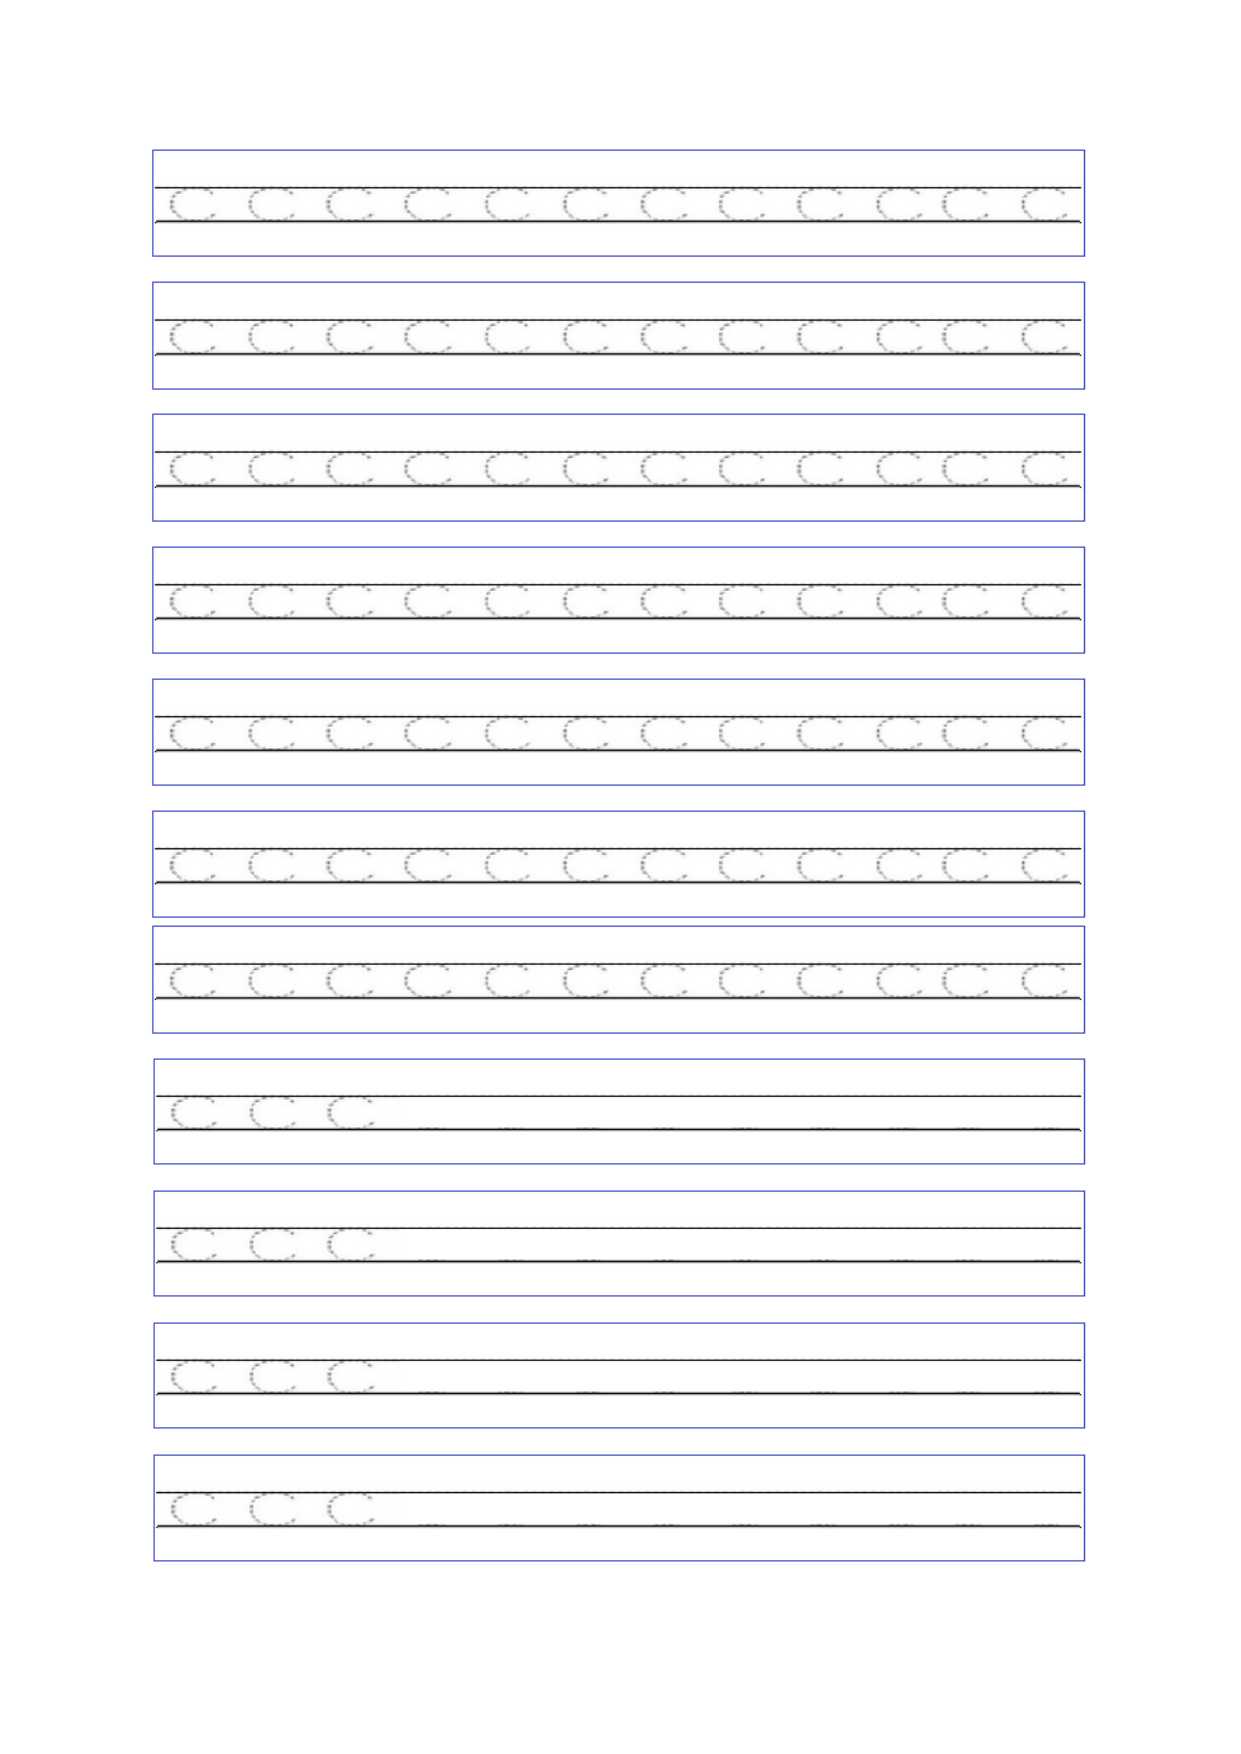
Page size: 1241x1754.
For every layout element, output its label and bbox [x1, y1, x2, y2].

picture [147, 147, 1092, 261]
picture [147, 1188, 1092, 1302]
picture [147, 676, 1092, 790]
picture [147, 1320, 1092, 1434]
picture [147, 544, 1092, 658]
picture [147, 808, 1092, 922]
picture [147, 924, 1092, 1038]
picture [147, 412, 1092, 526]
picture [147, 1056, 1092, 1170]
picture [147, 1452, 1092, 1567]
picture [147, 279, 1092, 394]
